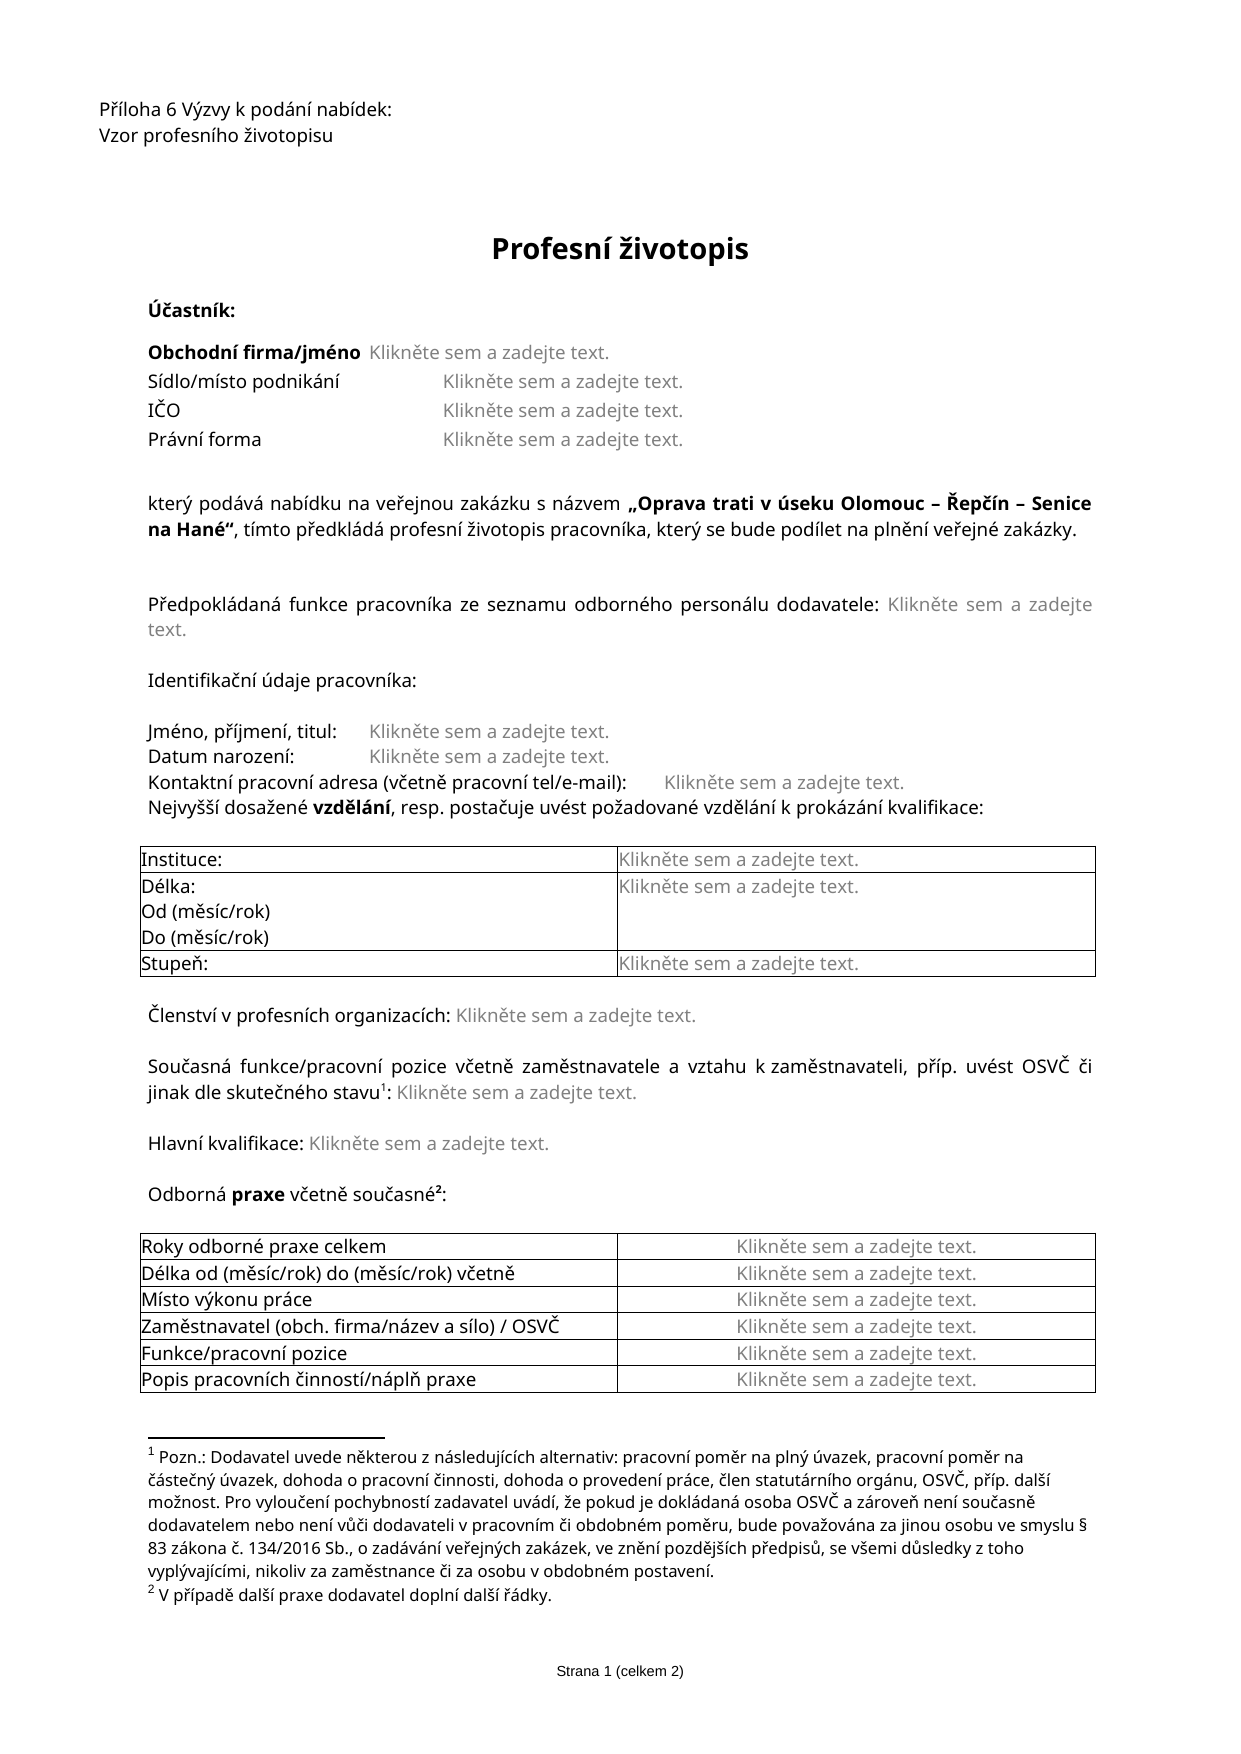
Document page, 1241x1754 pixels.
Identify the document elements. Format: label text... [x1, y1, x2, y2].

table_cell Funkce/pracovní pozice [141, 1340, 617, 1365]
text Předpokládaná funkce pracovníka ze seznamu odborného personálu dodavatele: [148, 592, 1093, 642]
table_cell [618, 951, 1095, 976]
table_cell [618, 1340, 1095, 1365]
table_cell [618, 1366, 1095, 1392]
text Členství v profesních organizacích: [148, 1003, 1093, 1028]
table_cell [618, 873, 1095, 950]
text Právní forma [148, 423, 1093, 452]
table_cell [618, 1313, 1095, 1339]
table_cell Popis pracovních činností/náplň praxe [141, 1366, 617, 1392]
table_cell Délka: Od (měsíc/rok) Do (měsíc/rok) [141, 873, 617, 950]
text Obchodní firma/jméno [148, 336, 1093, 365]
table_cell Stupeň: [141, 951, 617, 976]
text Identifikační údaje pracovníka: [148, 667, 1093, 692]
text Sídlo/místo podnikání [148, 365, 1093, 394]
table_cell Délka od (měsíc/rok) do (měsíc/rok) včetně [141, 1260, 617, 1286]
title Profesní životopis [148, 228, 1093, 268]
table_header Instituce: [141, 847, 617, 872]
text Kontaktní pracovní adresa (včetně pracovní tel/e-mail): [148, 769, 1093, 794]
table_header Roky odborné praxe celkem [141, 1234, 617, 1259]
text IČO [148, 394, 1093, 423]
table_cell Místo výkonu práce [141, 1287, 617, 1312]
text Hlavní kvalifikace: [148, 1130, 1093, 1156]
text Účastník: [148, 293, 1093, 324]
text Jméno, příjmení, titul: [148, 718, 1093, 743]
table_header [618, 1234, 1095, 1259]
table_cell Zaměstnavatel (obch. firma/název a sílo) / OSVČ [141, 1313, 617, 1339]
table_cell [618, 1260, 1095, 1286]
text Nejvyšší dosažené vzdělání, resp. postačuje uvést požadované vzdělání k prokázání kvalifikace: [148, 794, 1093, 820]
text který podává nabídku na veřejnou zakázku s názvem „Oprava trati v úseku Olomouc – Řepčín – Senice na Hané“, tímto předkládá profesní životopis pracovníka, který se bude podílet na plnění veřejné zakázky. [148, 490, 1093, 541]
table_header [618, 847, 1095, 872]
text Odborná praxe včetně současné: [148, 1181, 1093, 1207]
text Současná funkce/pracovní pozice včetně zaměstnavatele a vztahu k zaměstnavateli, příp. uvést OSVČ či jinak dle skutečného stavu: [148, 1054, 1093, 1105]
table_cell [618, 1287, 1095, 1312]
text Datum narození: [148, 743, 1093, 769]
